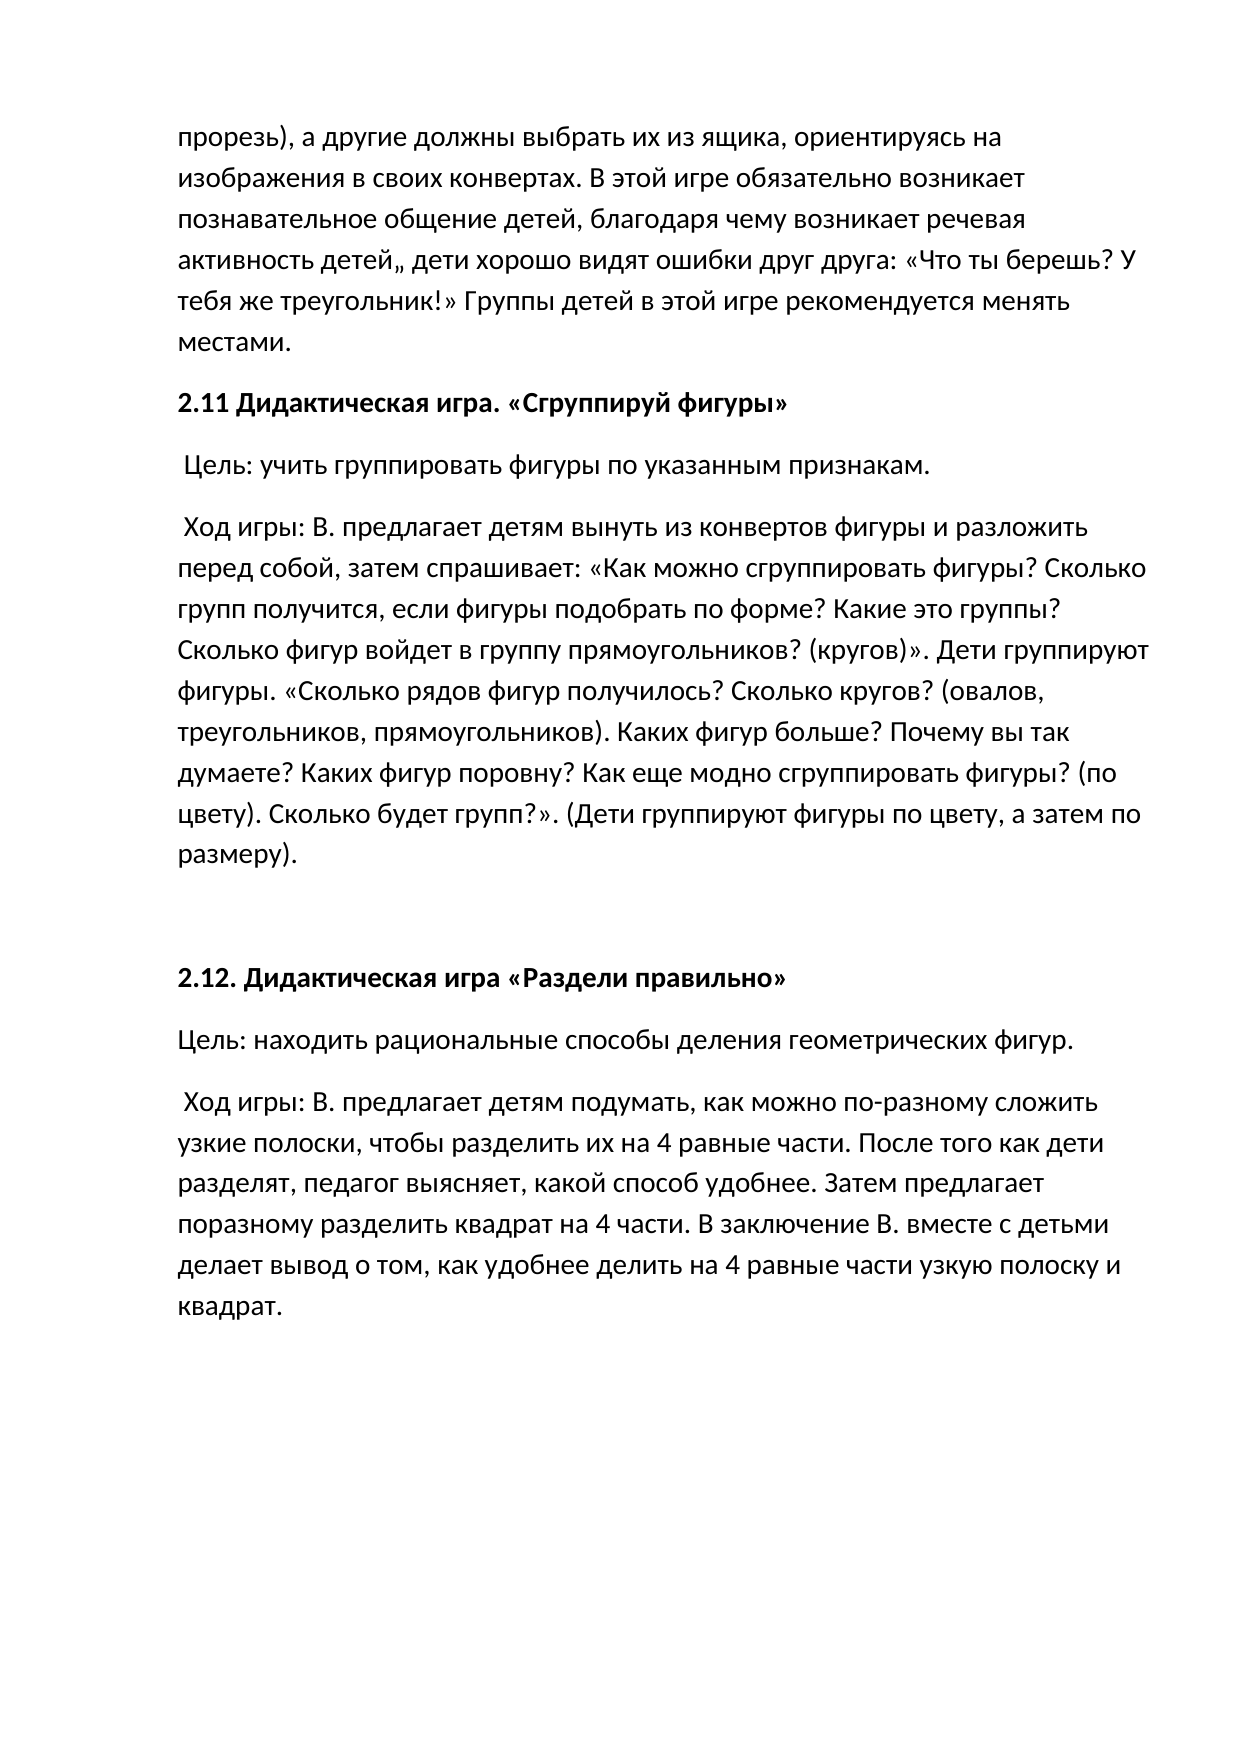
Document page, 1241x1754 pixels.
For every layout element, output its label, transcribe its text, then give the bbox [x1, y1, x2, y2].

text 2.11 Дидактическая игра. «Сгруппируй фигуры» [177, 384, 1152, 420]
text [177, 118, 1152, 358]
text Цель: учить группировать фигуры по указанным признакам. [177, 446, 1152, 482]
text Цель: находить рациональные способы деления геометрических фигур. [177, 1021, 1152, 1057]
text 2.12. Дидактическая игра «Раздели правильно» [177, 959, 1152, 995]
text Ход игры: В. предлагает детям подумать, как можно по-разному сложить узкие полоски, чтобы разделить их на 4 равные части. После того как дети разделят, педагог выясняет, какой способ удобнее. Затем предлагает поразному разделить квадрат на 4 части. В заключение В. вместе с детьми делает вывод о том, как удобнее делить на 4 равные части узкую полоску и квадрат. [177, 1083, 1152, 1323]
text Ход игры: В. предлагает детям вынуть из конвертов фигуры и разложить перед собой, затем спрашивает: «Как можно сгруппировать фигуры? Сколько групп получится, если фигуры подобрать по форме? Какие это группы? Сколько фигур войдет в группу прямоугольников? (кругов)». Дети группируют фигуры. «Сколько рядов фигур получилось? Сколько кругов? (овалов, треугольников, прямоугольников). Каких фигур больше? Почему вы так думаете? Каких фигур поровну? Как еще модно сгруппировать фигуры? (по цвету). Сколько будет групп?». (Дети группируют фигуры по цвету, а затем по размеру). [177, 508, 1152, 871]
